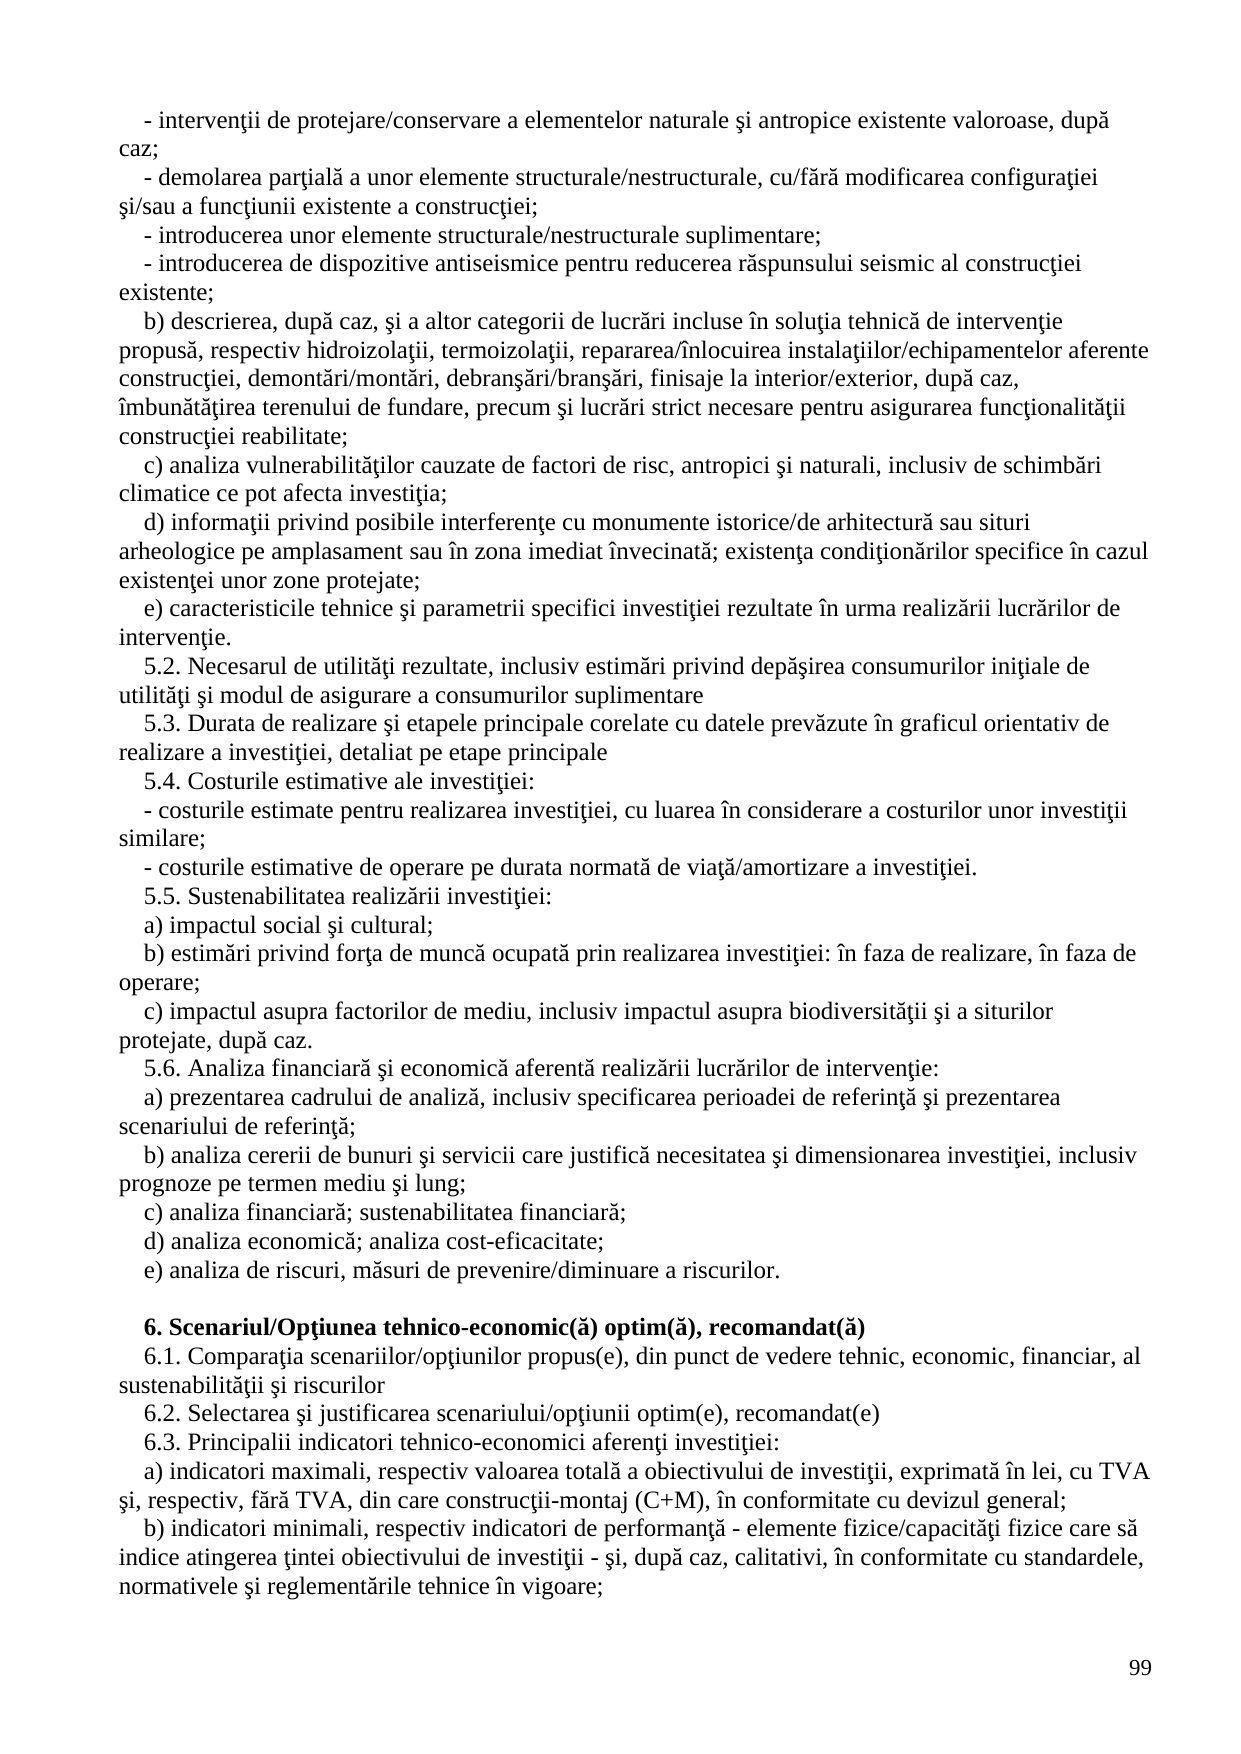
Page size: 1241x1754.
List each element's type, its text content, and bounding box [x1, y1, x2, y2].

text 5.4. Costurile estimative ale investiţiei: [118, 766, 1152, 795]
text b) indicatori minimali, respectiv indicatori de performanţă - elemente fizice/capacităţi fizice care să indice atingerea ţintei obiectivului de investiţii - şi, după caz, calitativi, în conformitate cu standardele, normativele şi reglementările tehnice în vigoare; [118, 1513, 1152, 1600]
text 5.6. Analiza financiară şi economică aferentă realizării lucrărilor de intervenţie: [118, 1053, 1152, 1082]
text b) estimări privind forţa de muncă ocupată prin realizarea investiţiei: în faza de realizare, în faza de operare; [118, 938, 1152, 996]
text a) prezentarea cadrului de analiză, inclusiv specificarea perioadei de referinţă şi prezentarea scenariului de referinţă; [118, 1082, 1152, 1140]
text - introducerea unor elemente structurale/nestructurale suplimentare; [118, 220, 1152, 248]
text a) indicatori maximali, respectiv valoarea totală a obiectivului de investiţii, exprimată în lei, cu TVA şi, respectiv, fără TVA, din care construcţii-montaj (C+M), în conformitate cu devizul general; [118, 1456, 1152, 1513]
text - costurile estimative de operare pe durata normată de viaţă/amortizare a investiţiei. [118, 852, 1152, 881]
text - costurile estimate pentru realizarea investiţiei, cu luarea în considerare a costurilor unor investiţii similare; [118, 795, 1152, 852]
text d) analiza economică; analiza cost-eficacitate; [118, 1226, 1152, 1255]
text c) analiza financiară; sustenabilitatea financiară; [118, 1197, 1152, 1226]
text 5.2. Necesarul de utilităţi rezultate, inclusiv estimări privind depăşirea consumurilor iniţiale de utilităţi şi modul de asigurare a consumurilor suplimentare [118, 651, 1152, 708]
text b) descrierea, după caz, şi a altor categorii de lucrări incluse în soluţia tehnică de intervenţie propusă, respectiv hidroizolaţii, termoizolaţii, repararea/înlocuirea instalaţiilor/echipamentelor aferente construcţiei, demontări/montări, debranşări/branşări, finisaje la interior/exterior, după caz, îmbunătăţirea terenului de fundare, precum şi lucrări strict necesare pentru asigurarea funcţionalităţii construcţiei reabilitate; [118, 306, 1152, 450]
text c) impactul asupra factorilor de mediu, inclusiv impactul asupra biodiversităţii şi a siturilor protejate, după caz. [118, 996, 1152, 1053]
text e) analiza de riscuri, măsuri de prevenire/diminuare a riscurilor. [118, 1255, 1152, 1283]
text 6. Scenariul/Opţiunea tehnico-economic(ă) optim(ă), recomandat(ă) [118, 1312, 1152, 1341]
text c) analiza vulnerabilităţilor cauzate de factori de risc, antropici şi naturali, inclusiv de schimbări climatice ce pot afecta investiţia; [118, 450, 1152, 507]
text - demolarea parţială a unor elemente structurale/nestructurale, cu/fără modificarea configuraţiei şi/sau a funcţiunii existente a construcţiei; [118, 162, 1152, 220]
text 6.1. Comparaţia scenariilor/opţiunilor propus(e), din punct de vedere tehnic, economic, financiar, al sustenabilităţii şi riscurilor [118, 1341, 1152, 1398]
text a) impactul social şi cultural; [118, 910, 1152, 938]
text - introducerea de dispozitive antiseismice pentru reducerea răspunsului seismic al construcţiei existente; [118, 248, 1152, 306]
text 5.3. Durata de realizare şi etapele principale corelate cu datele prevăzute în graficul orientativ de realizare a investiţiei, detaliat pe etape principale [118, 708, 1152, 766]
text 6.3. Principalii indicatori tehnico-economici aferenţi investiţiei: [118, 1427, 1152, 1456]
text d) informaţii privind posibile interferenţe cu monumente istorice/de arhitectură sau situri arheologice pe amplasament sau în zona imediat învecinată; existenţa condiţionărilor specifice în cazul existenţei unor zone protejate; [118, 507, 1152, 593]
text b) analiza cererii de bunuri şi servicii care justifică necesitatea şi dimensionarea investiţiei, inclusiv prognoze pe termen mediu şi lung; [118, 1140, 1152, 1197]
text 5.5. Sustenabilitatea realizării investiţiei: [118, 881, 1152, 910]
text - intervenţii de protejare/conservare a elementelor naturale şi antropice existente valoroase, după caz; [118, 105, 1152, 162]
text 6.2. Selectarea şi justificarea scenariului/opţiunii optim(e), recomandat(e) [118, 1398, 1152, 1427]
text e) caracteristicile tehnice şi parametrii specifici investiţiei rezultate în urma realizării lucrărilor de intervenţie. [118, 593, 1152, 651]
